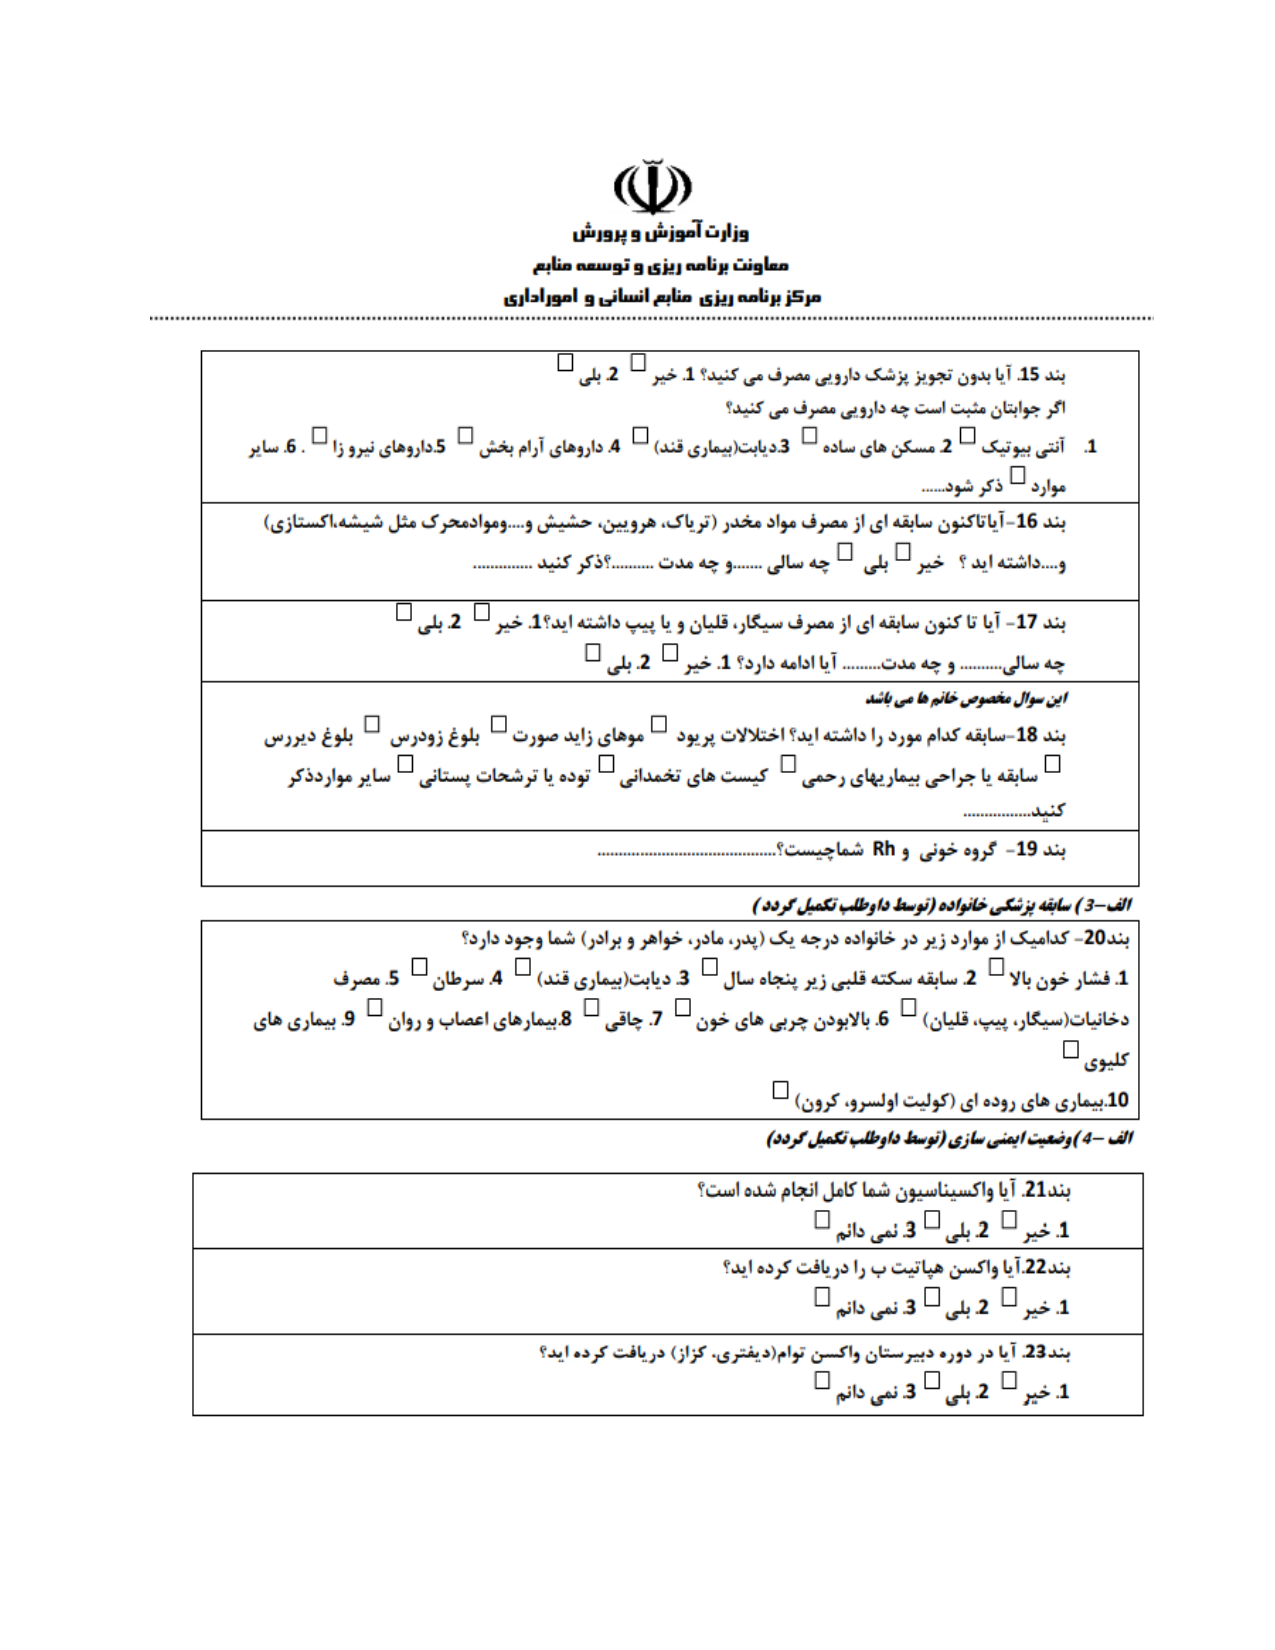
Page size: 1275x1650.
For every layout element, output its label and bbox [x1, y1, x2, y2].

picture [150, 149, 1154, 1433]
